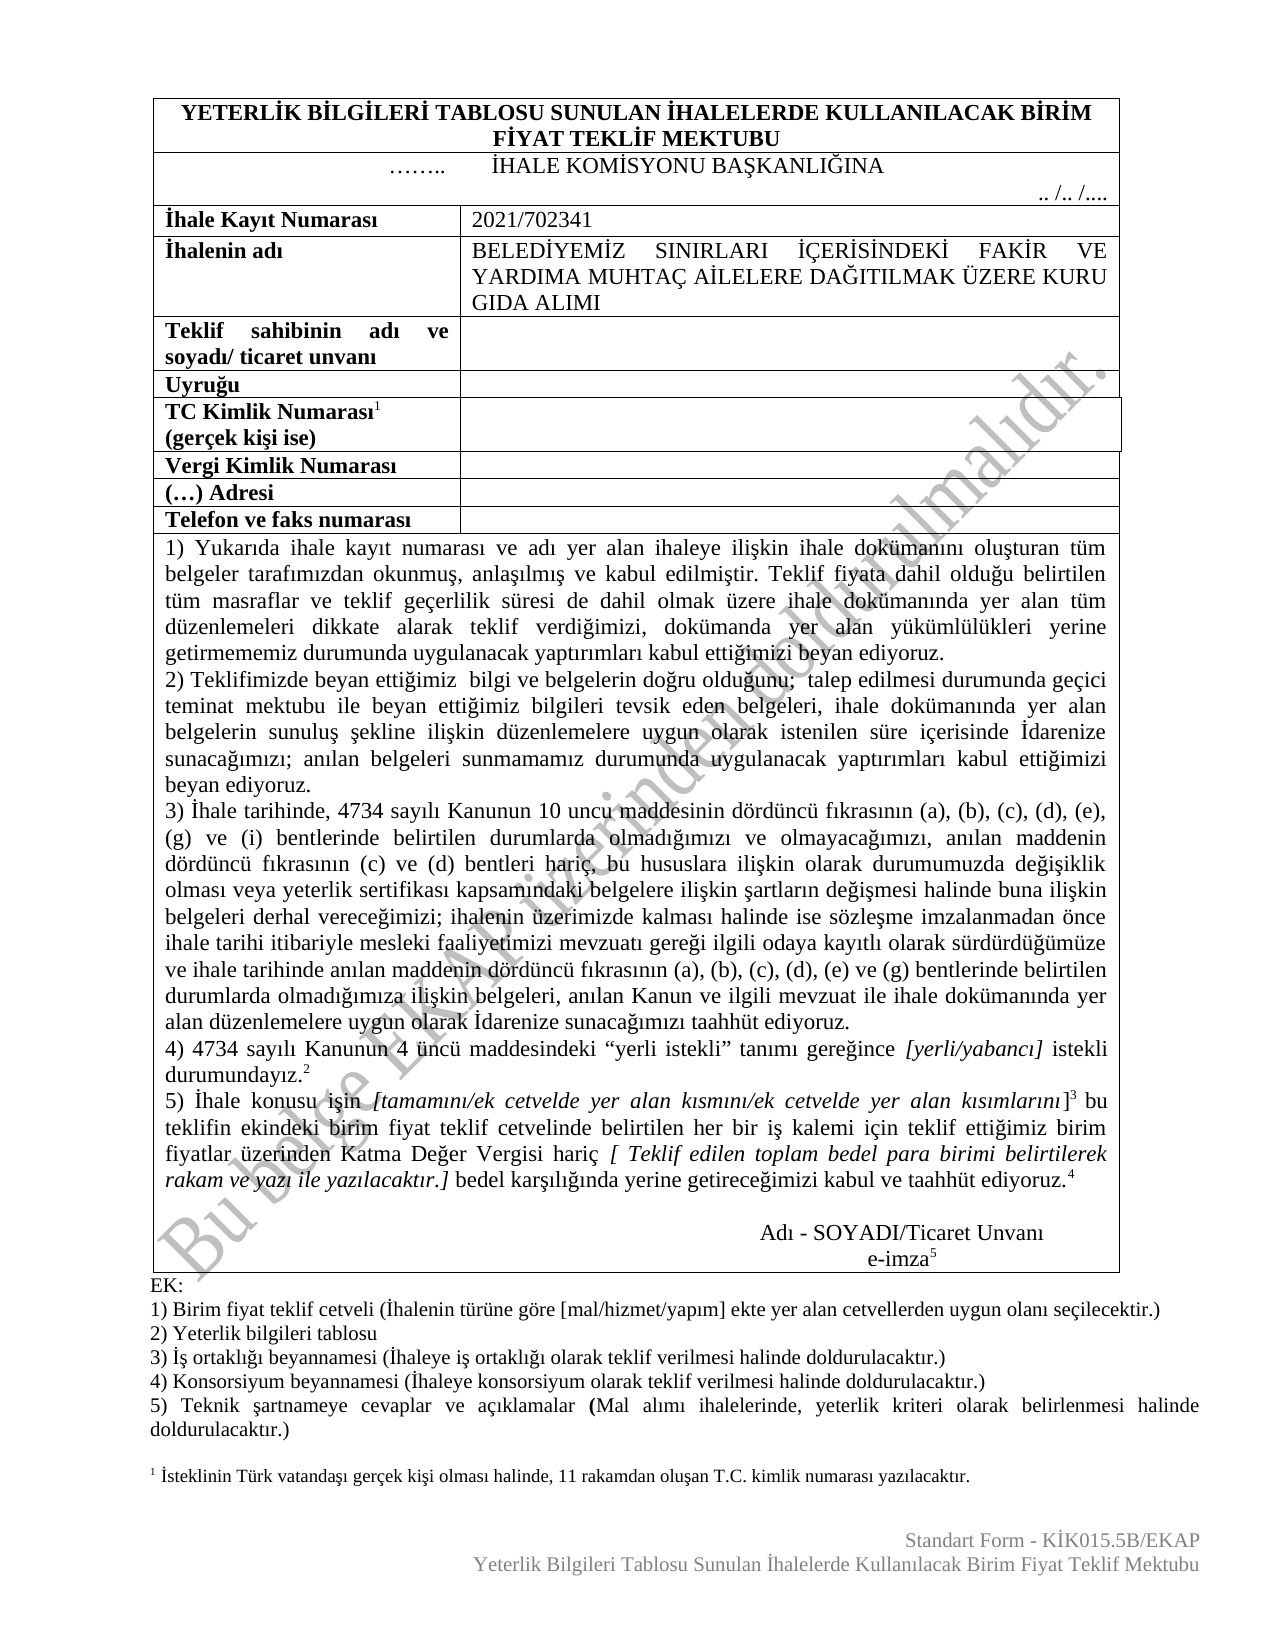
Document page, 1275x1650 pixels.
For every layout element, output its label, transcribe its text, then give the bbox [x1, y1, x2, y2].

text 5) Teknik şartnameye cevaplar ve açıklamalar (Mal alımı ihalelerinde, yeterlik kriteri olarak belirlenmesi halinde doldurulacaktır.) [150, 1393, 1200, 1441]
table_cell (…) Adresi [154, 479, 460, 506]
text 1 İsteklinin Türk vatandaşı gerçek kişi olması halinde, 11 rakamdan oluşan T.C. kimlik numarası yazılacaktır. [150, 1465, 1200, 1487]
table_cell Vergi Kimlik Numarası [154, 452, 460, 478]
table_cell [461, 452, 1119, 478]
table_cell BELEDİYEMİZ SINIRLARI İÇERİSİNDEKİ FAKİR VE YARDIMA MUHTAÇ AİLELERE DAĞITILMAK ÜZERE KURU GIDA ALIMI [461, 237, 1119, 316]
table_cell İhale Kayıt Numarası [154, 206, 460, 236]
table_cell …….. İHALE KOMİSYONU BAŞKANLIĞINA .. /.. /.... [154, 153, 1119, 205]
table_cell İhalenin adı [154, 237, 460, 316]
text 2) Yeterlik bilgileri tablosu [75, 1321, 1200, 1345]
table_cell Teklif sahibinin adı ve soyadı/ ticaret unvanı [154, 317, 460, 369]
text 4) Konsorsiyum beyannamesi (İhaleye konsorsiyum olarak teklif verilmesi halinde doldurulacaktır.) [75, 1369, 1200, 1393]
table_cell [461, 479, 1119, 506]
table_cell Uyruğu [154, 371, 460, 397]
table_cell Telefon ve faks numarası [154, 507, 460, 533]
table_cell TC Kimlik Numarası1 (gerçek kişi ise) [154, 398, 460, 451]
text EK: [75, 1273, 1200, 1297]
text 3) İş ortaklığı beyannamesi (İhaleye iş ortaklığı olarak teklif verilmesi halinde doldurulacaktır.) [75, 1345, 1200, 1369]
table_cell [461, 371, 1119, 397]
table_cell 1) Yukarıda ihale kayıt numarası ve adı yer alan ihaleye ilişkin ihale dokümanını oluşturan tüm belgeler tarafımızdan okunmuş, anlaşılmış ve kabul edilmiştir. Teklif fiyata dahil olduğu belirtilen tüm masraflar ve teklif geçerlilik süresi de dahil olmak üzere ihale dokümanında yer alan tüm düzenlemeleri dikkate alarak teklif verdiğimizi, dokümanda yer alan yükümlülükleri yerine getirmememiz durumunda uygulanacak yaptırımları kabul ettiğimizi beyan ediyoruz. 2) Teklifimizde beyan ettiğimiz bilgi ve belgelerin doğru olduğunu; talep edilmesi durumunda geçici teminat mektubu ile beyan ettiğimiz bilgileri tevsik eden belgeleri, ihale dokümanında yer alan belgelerin sunuluş şekline ilişkin düzenlemelere uygun olarak istenilen süre içerisinde İdarenize sunacağımızı; anılan belgeleri sunmamamız durumunda uygulanacak yaptırımları kabul ettiğimizi beyan ediyoruz. 3) İhale tarihinde, 4734 sayılı Kanunun 10 uncu maddesinin dördüncü fıkrasının (a), (b), (c), (d), (e), (g) ve (i) bentlerinde belirtilen durumlarda olmadığımızı ve olmayacağımızı, anılan maddenin dördüncü fıkrasının (c) ve (d) bentleri hariç, bu hususlara ilişkin olarak durumumuzda değişiklik olması veya yeterlik sertifikası kapsamındaki belgelere ilişkin şartların değişmesi halinde buna ilişkin belgeleri derhal vereceğimizi; ihalenin üzerimizde kalması halinde ise sözleşme imzalanmadan önce ihale tarihi itibariyle mesleki faaliyetimizi mevzuatı gereği ilgili odaya kayıtlı olarak sürdürdüğümüze ve ihale tarihinde anılan maddenin dördüncü fıkrasının (a), (b), (c), (d), (e) ve (g) bentlerinde belirtilen durumlarda olmadığımıza ilişkin belgeleri, anılan Kanun ve ilgili mevzuat ile ihale dokümanında yer alan düzenlemelere uygun olarak İdarenize sunacağımızı taahhüt ediyoruz. 4) 4734 sayılı Kanunun 4 üncü maddesindeki “yerli istekli” tanımı gereğince [yerli/yabancı] istekli durumundayız.2 5) İhale konusu işin [tamamını/ek cetvelde yer alan kısmını/ek cetvelde yer alan kısımlarını]3 bu teklifin ekindeki birim fiyat teklif cetvelinde belirtilen her bir iş kalemi için teklif ettiğimiz birim fiyatlar üzerinden Katma Değer Vergisi hariç [ Teklif edilen toplam bedel para birimi belirtilerek rakam ve yazı ile yazılacaktır.] bedel karşılığında yerine getireceğimizi kabul ve taahhüt ediyoruz.4 Adı - SOYADI/Ticaret Unvanı e-imza5 [154, 534, 1119, 1272]
table_cell 2021/702341 [461, 206, 1119, 236]
table_cell [461, 317, 1119, 369]
table_cell [461, 398, 1121, 451]
table_cell [461, 507, 1119, 533]
table_header YETERLİK BİLGİLERİ TABLOSU SUNULAN İHALELERDE KULLANILACAK BİRİM FİYAT TEKLİF MEKTUBU [154, 99, 1119, 152]
text 1) Birim fiyat teklif cetveli (İhalenin türüne göre [mal/hizmet/yapım] ekte yer alan cetvellerden uygun olanı seçilecektir.) [75, 1297, 1200, 1321]
